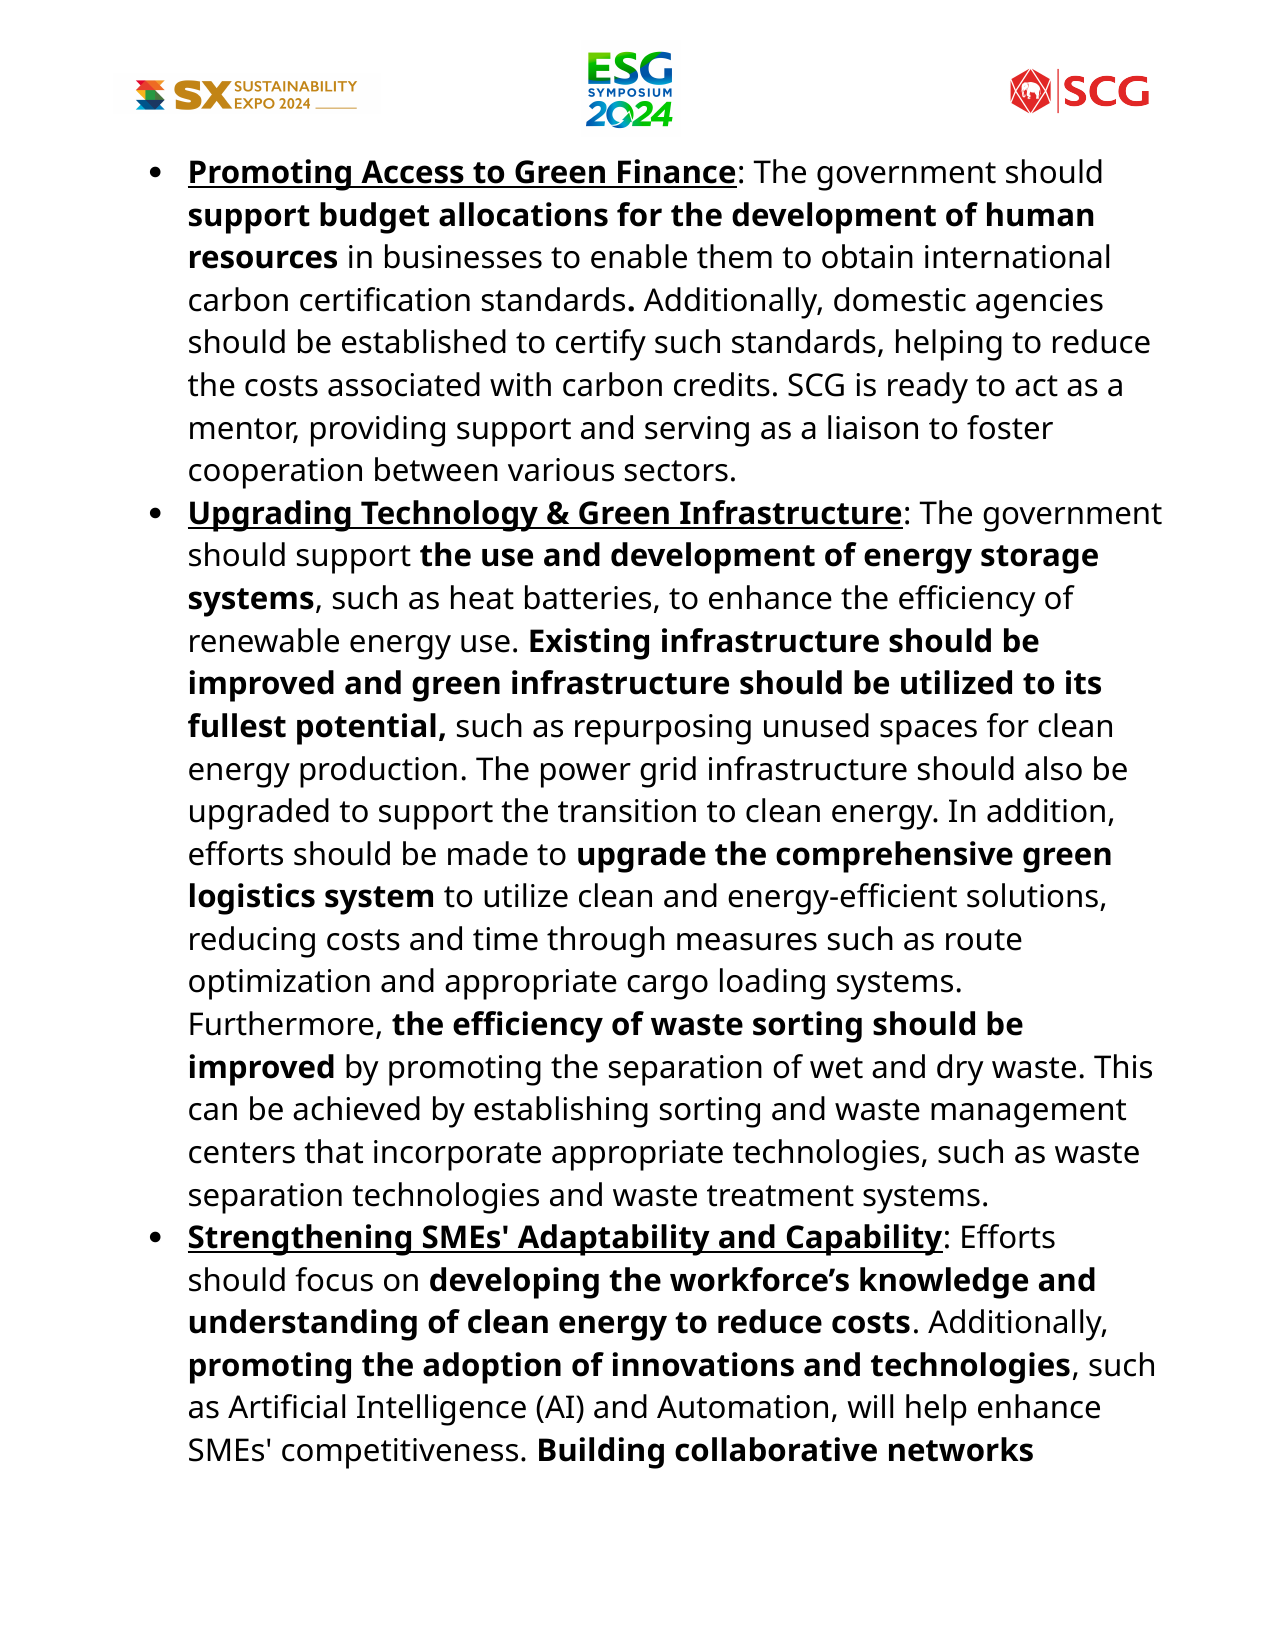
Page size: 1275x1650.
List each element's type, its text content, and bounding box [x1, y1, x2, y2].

picture [580, 40, 682, 137]
picture [112, 73, 381, 114]
picture [994, 51, 1164, 131]
list Upgrading Technology & Green Infrastructure: The government should support the use and development of energy storage systems, such as heat batteries, to enhance the efficiency of renewable energy use. Existing infrastructure should be improved and green infrastructure should be utilized to its fullest potential, such as repurposing unused spaces for clean energy production. The power grid infrastructure should also be upgraded to support the transition to clean energy. In addition, efforts should be made to upgrade the comprehensive green logistics system to utilize clean and energy-efficient solutions, reducing costs and time through measures such as route optimization and appropriate cargo loading systems. Furthermore, the efficiency of waste sorting should be improved by promoting the separation of wet and dry waste. This can be achieved by establishing sorting and waste management centers that incorporate appropriate technologies, such as waste separation technologies and waste treatment systems. [150, 491, 1162, 1215]
list Promoting Access to Green Finance: The government should support budget allocations for the development of human resources in businesses to enable them to obtain international carbon certification standards. Additionally, domestic agencies should be established to certify such standards, helping to reduce the costs associated with carbon credits. SCG is ready to act as a mentor, providing support and serving as a liaison to foster cooperation between various sectors. [150, 150, 1162, 491]
